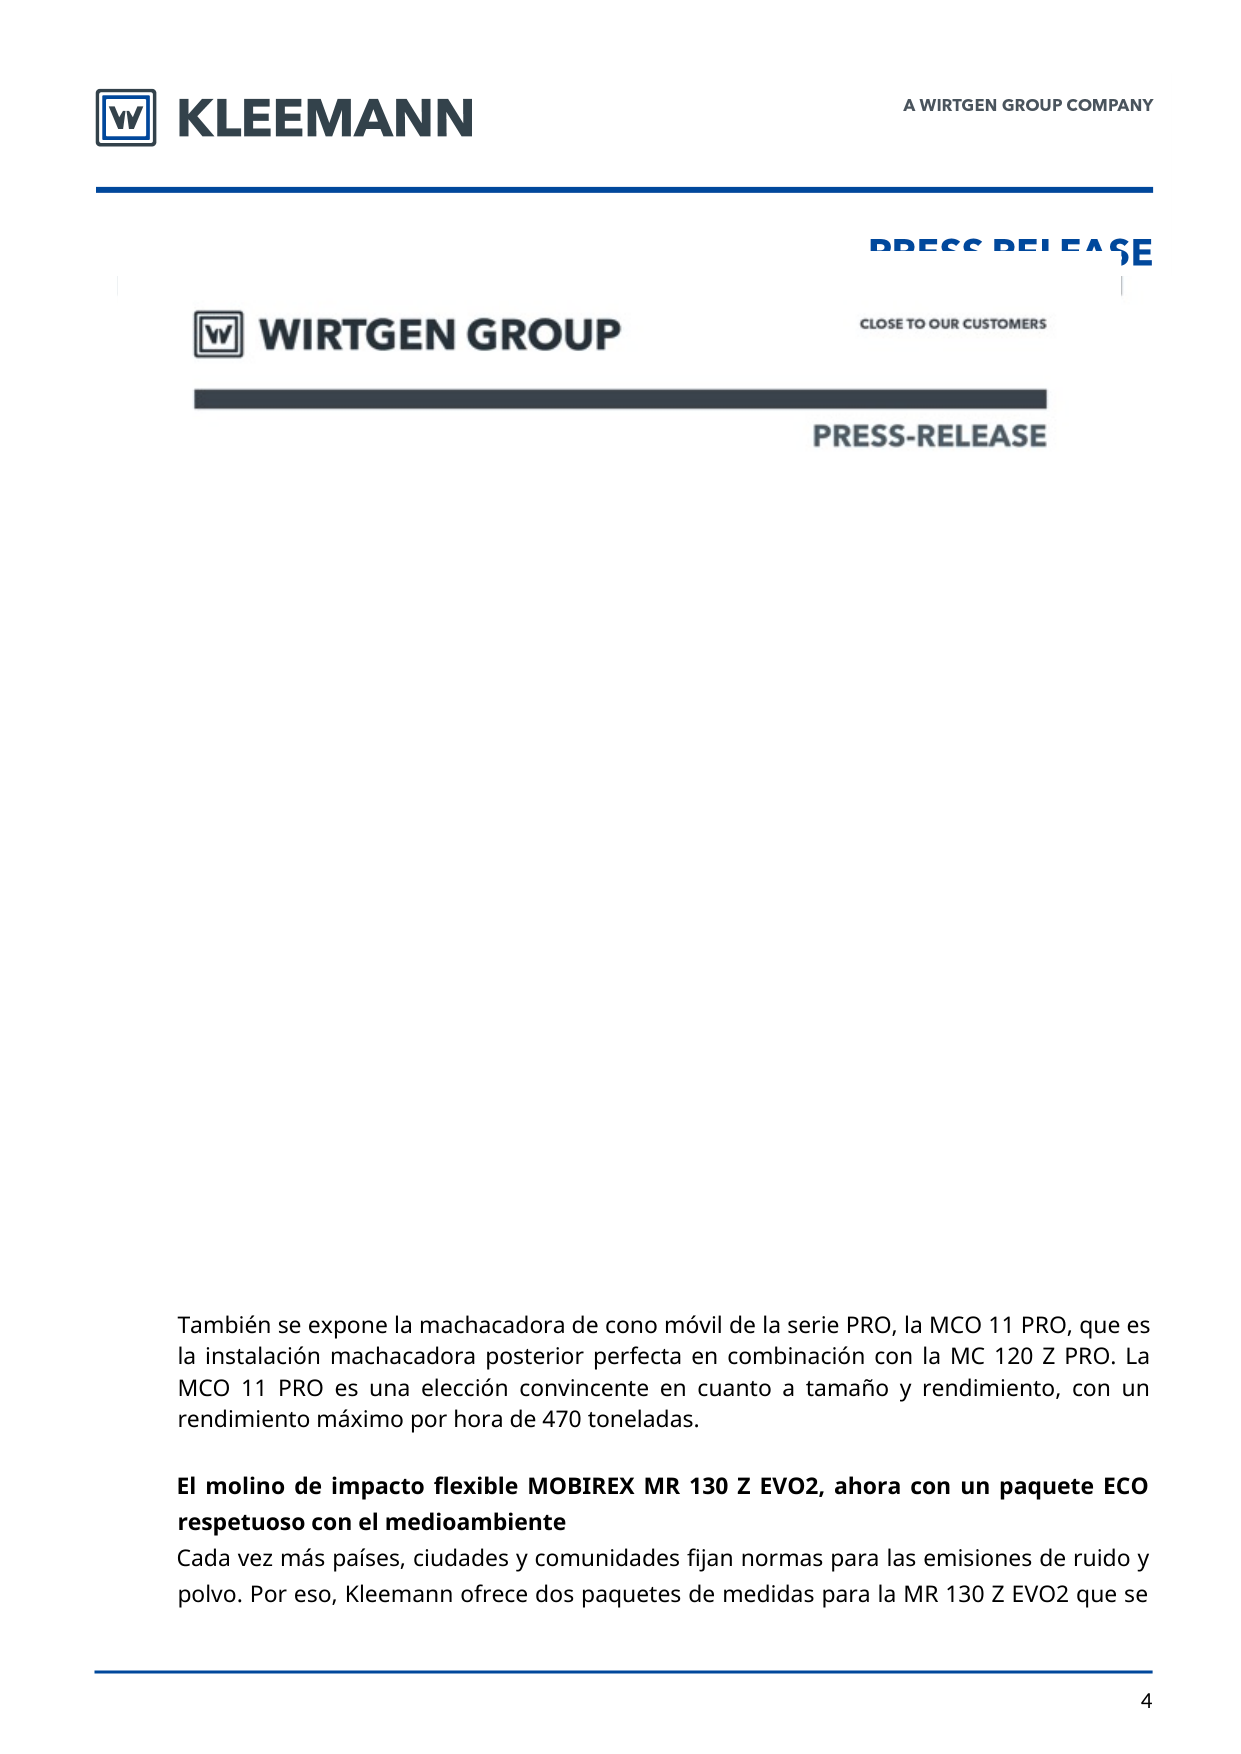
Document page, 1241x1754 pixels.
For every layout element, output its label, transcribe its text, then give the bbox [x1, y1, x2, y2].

text Cada vez más países, ciudades y comunidades fijan normas para las emisiones de ruido y polvo. Por eso, Kleemann ofrece dos paquetes de medidas para la MR 130 Z EVO2 que se encargan de que los trabajos sean más respetuosos con el medioambiente. Los paquetes ECO Noise y ECO Dust recién desarrollados proporcionan mejoras significativas. [176, 1542, 1150, 1609]
text El molino de impacto flexible MOBIREX MR 130 Z EVO2, ahora con un paquete ECO respetuoso con el medioambiente [176, 1470, 1150, 1537]
picture [82, 1661, 1180, 1682]
picture [72, 73, 1172, 1309]
text También se expone la machacadora de cono móvil de la serie PRO, la MCO 11 PRO, que es la instalación machacadora posterior perfecta en combinación con la MC 120 Z PRO. La MCO 11 PRO es una elección convincente en cuanto a tamaño y rendimiento, con un rendimiento máximo por hora de 470 toneladas. [177, 1309, 1152, 1434]
